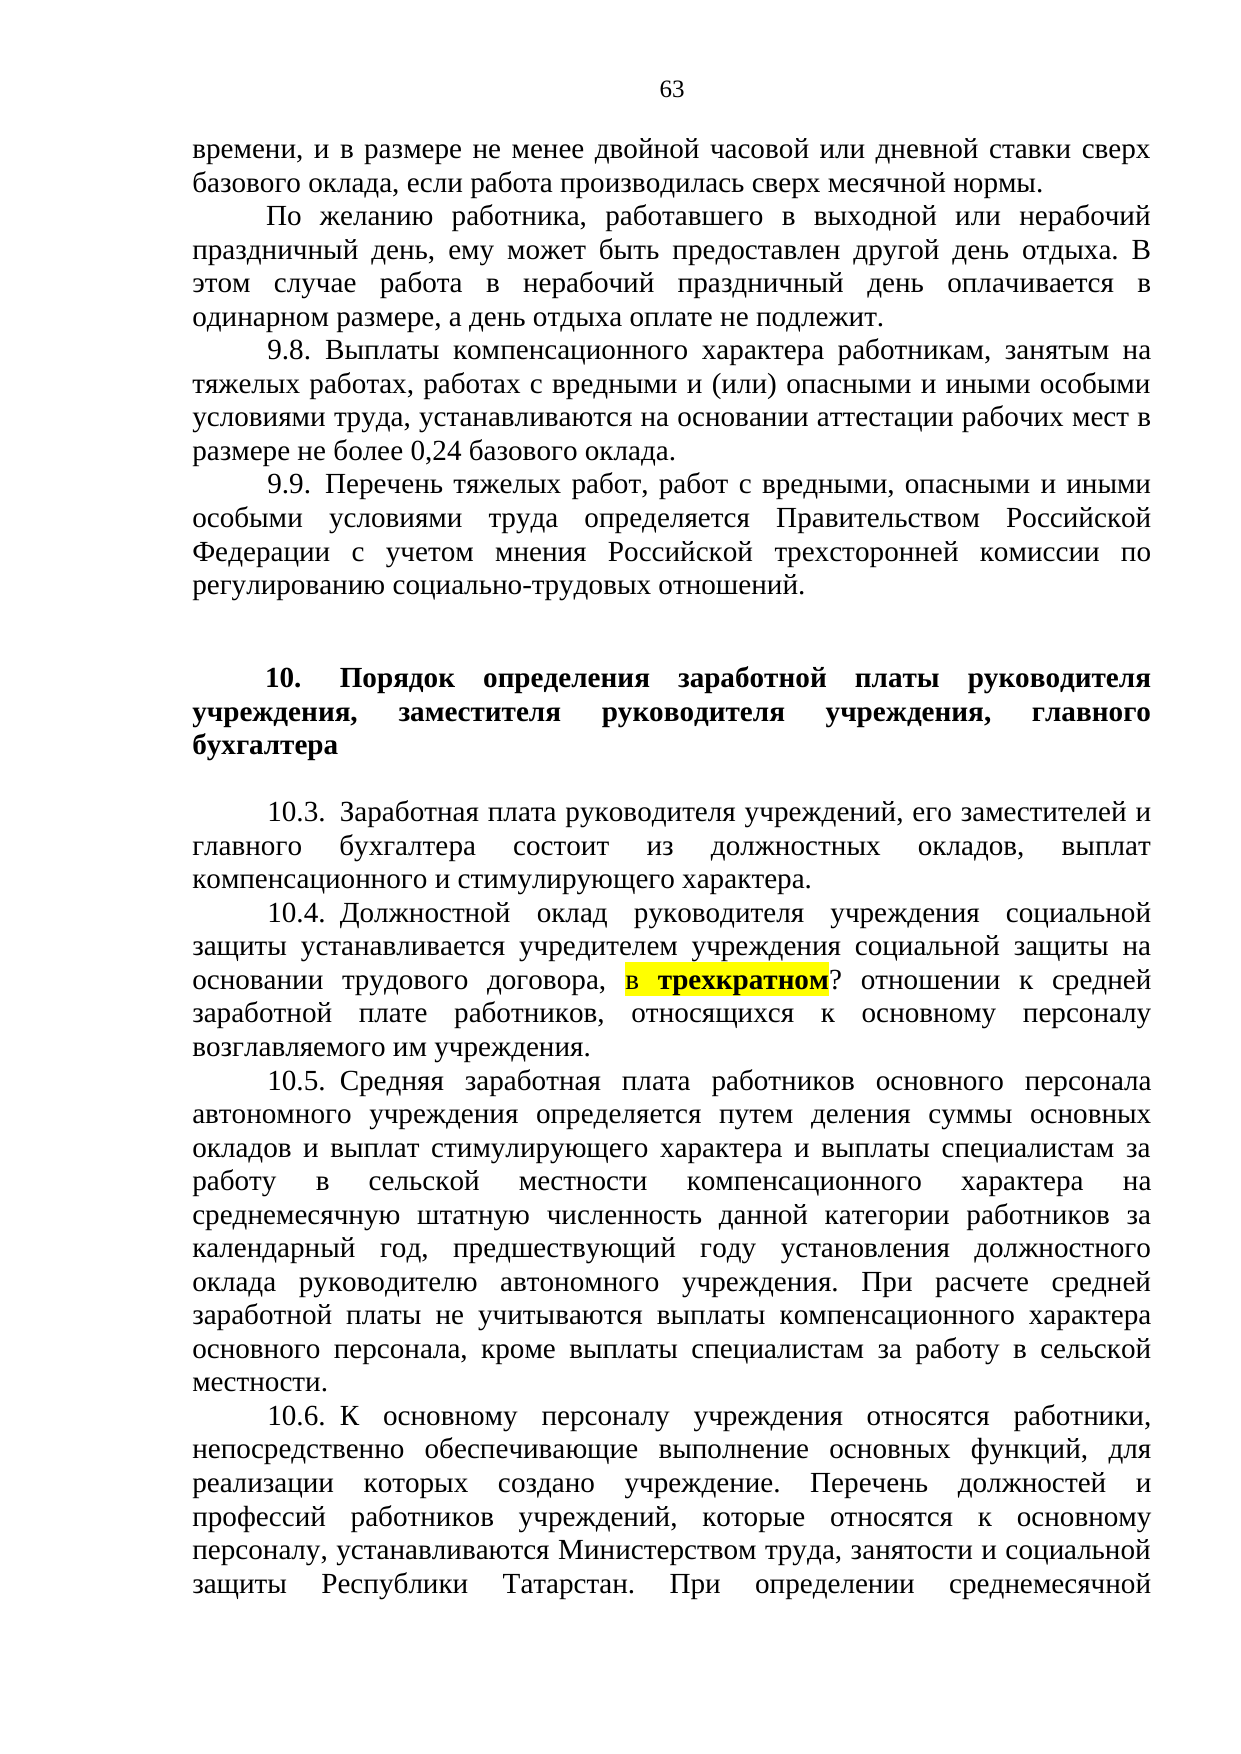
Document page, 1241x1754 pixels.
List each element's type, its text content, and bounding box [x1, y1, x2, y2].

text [192, 131, 1152, 198]
text По желанию работника, работавшего в выходной или нерабочий праздничный день, ему может быть предоставлен другой день отдыха. В этом случае работа в нерабочий праздничный день оплачивается в одинарном размере, а день отдыха оплате не подлежит. [192, 198, 1152, 332]
list Перечень тяжелых работ, работ с вредными, опасными и иными особыми условиями труда определяется Правительством Российской Федерации с учетом мнения Российской трехсторонней комиссии по регулированию социально-трудовых отношений. [192, 467, 1152, 601]
list Должностной оклад руководителя учреждения социальной защиты устанавливается учредителем учреждения социальной защиты на основании трудового договора, в трехкратном? отношении к средней заработной плате работников, относящихся к основному персоналу возглавляемого им учреждения. [192, 895, 1152, 1063]
list Выплаты компенсационного характера работникам, занятым на тяжелых работах, работах с вредными и (или) опасными и иными особыми условиями труда, устанавливаются на основании аттестации рабочих мест в размере не более 0,24 базового оклада. [192, 332, 1152, 467]
list Заработная плата руководителя учреждений, его заместителей и главного бухгалтера состоит из должностных окладов, выплат компенсационного и стимулирующего характера. [192, 794, 1152, 895]
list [192, 1398, 1152, 1599]
list Порядок определения заработной платы руководителя учреждения, заместителя руководителя учреждения, главного бухгалтера [192, 660, 1152, 761]
list Средняя заработная плата работников основного персонала автономного учреждения определяется путем деления суммы основных окладов и выплат стимулирующего характера и выплаты специалистам за работу в сельской местности компенсационного характера на среднемесячную штатную численность данной категории работников за календарный год, предшествующий году установления должностного оклада руководителю автономного учреждения. При расчете средней заработной платы не учитываются выплаты компенсационного характера основного персонала, кроме выплаты специалистам за работу в сельской местности. [192, 1063, 1152, 1398]
